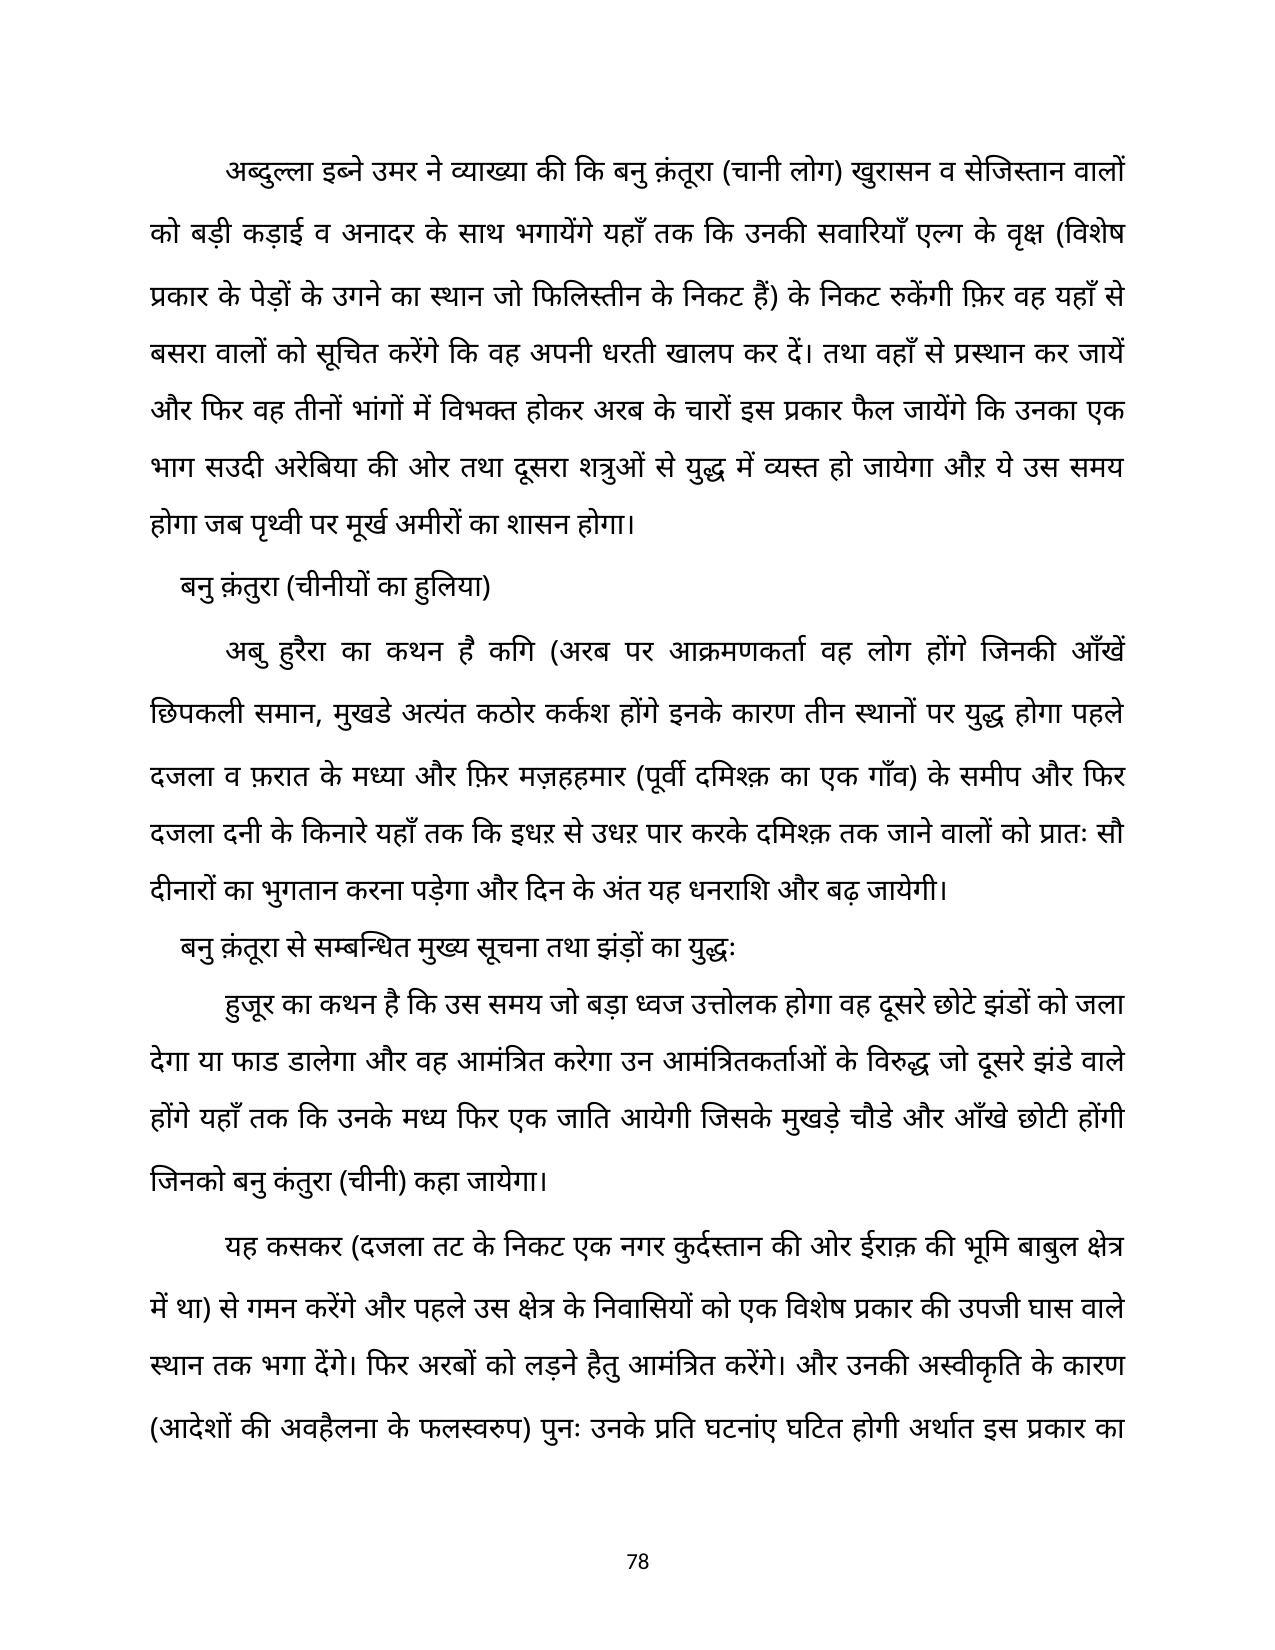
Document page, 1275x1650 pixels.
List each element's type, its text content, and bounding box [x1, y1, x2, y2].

text अब्दुल्ला इब्ने उमर ने व्याख्या की कि बनु क़ंतूरा (चानी लोग) खुरासन व सेजिस्तान वालों को बड़ी कड़ाई व अनादर के साथ भगायेंगे यहाँ तक कि उनकी सवारियाँ एल्ग के वृक्ष (विशेष प्रकार के पेड़ों के उगने का स्थान जो फिलिस्तीन के निकट हैं) के निकट रुकेंगी फ़िर वह यहाँ से बसरा वालों को सूचित करेंगे कि वह अपनी धरती खालप कर दें। तथा वहाँ से प्रस्थान कर जायें और फिर वह तीनों भांगों में विभक्त होकर अरब के चारों इस प्रकार फैल जायेंगे कि उनका एक भाग सउदी अरेबिया की ओर तथा दूसरा शत्रुओं से युद्ध में व्यस्त हो जायेगा औऱ ये उस समय होगा जब पृथ्वी पर मूर्ख अमीरों का शासन होगा। [150, 150, 1125, 547]
text हुजूर का कथन है कि उस समय जो बड़ा ध्वज उत्तोलक होगा वह दूसरे छोटे झंडों को जला देगा या फाड डालेगा और वह आमंत्रित करेगा उन आमंत्रितकर्ताओं के विरुद्ध जो दूसरे झंडे वाले होंगे यहाँ तक कि उनके मध्य फिर एक जाति आयेगी जिसके मुखड़े चौडे और आँखे छोटी होंगी जिनको बनु कंतुरा (चीनी) कहा जायेगा। [150, 988, 1125, 1203]
text बनु क़ंतूरा से सम्बन्धित मुख्य सूचना तथा झंड़ों का युद्धः [150, 932, 1125, 969]
text अबु हुरैरा का कथन है कगि (अरब पर आक्रमणकर्ता वह लोग होंगे जिनकी आँखें छिपकली समान, मुखडे अत्यंत कठोर कर्कश होंगे इनके कारण तीन स्थानों पर युद्ध होगा पहले दजला व फ़रात के मध्या और फ़िर मज़हहमार (पूर्वी दमिश्क़ का एक गाँव) के समीप और फिर दजला दनी के किनारे यहाँ तक कि इधऱ से उधऱ पार करके दमिश्क़ तक जाने वालों को प्रातः सौ दीनारों का भुगतान करना पड़ेगा और दिन के अंत यह धनराशि और बढ़ जायेगी। [150, 630, 1125, 913]
text बनु क़ंतुरा (चीनीयों का हुलिया) [150, 566, 1125, 608]
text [150, 1225, 1125, 1450]
